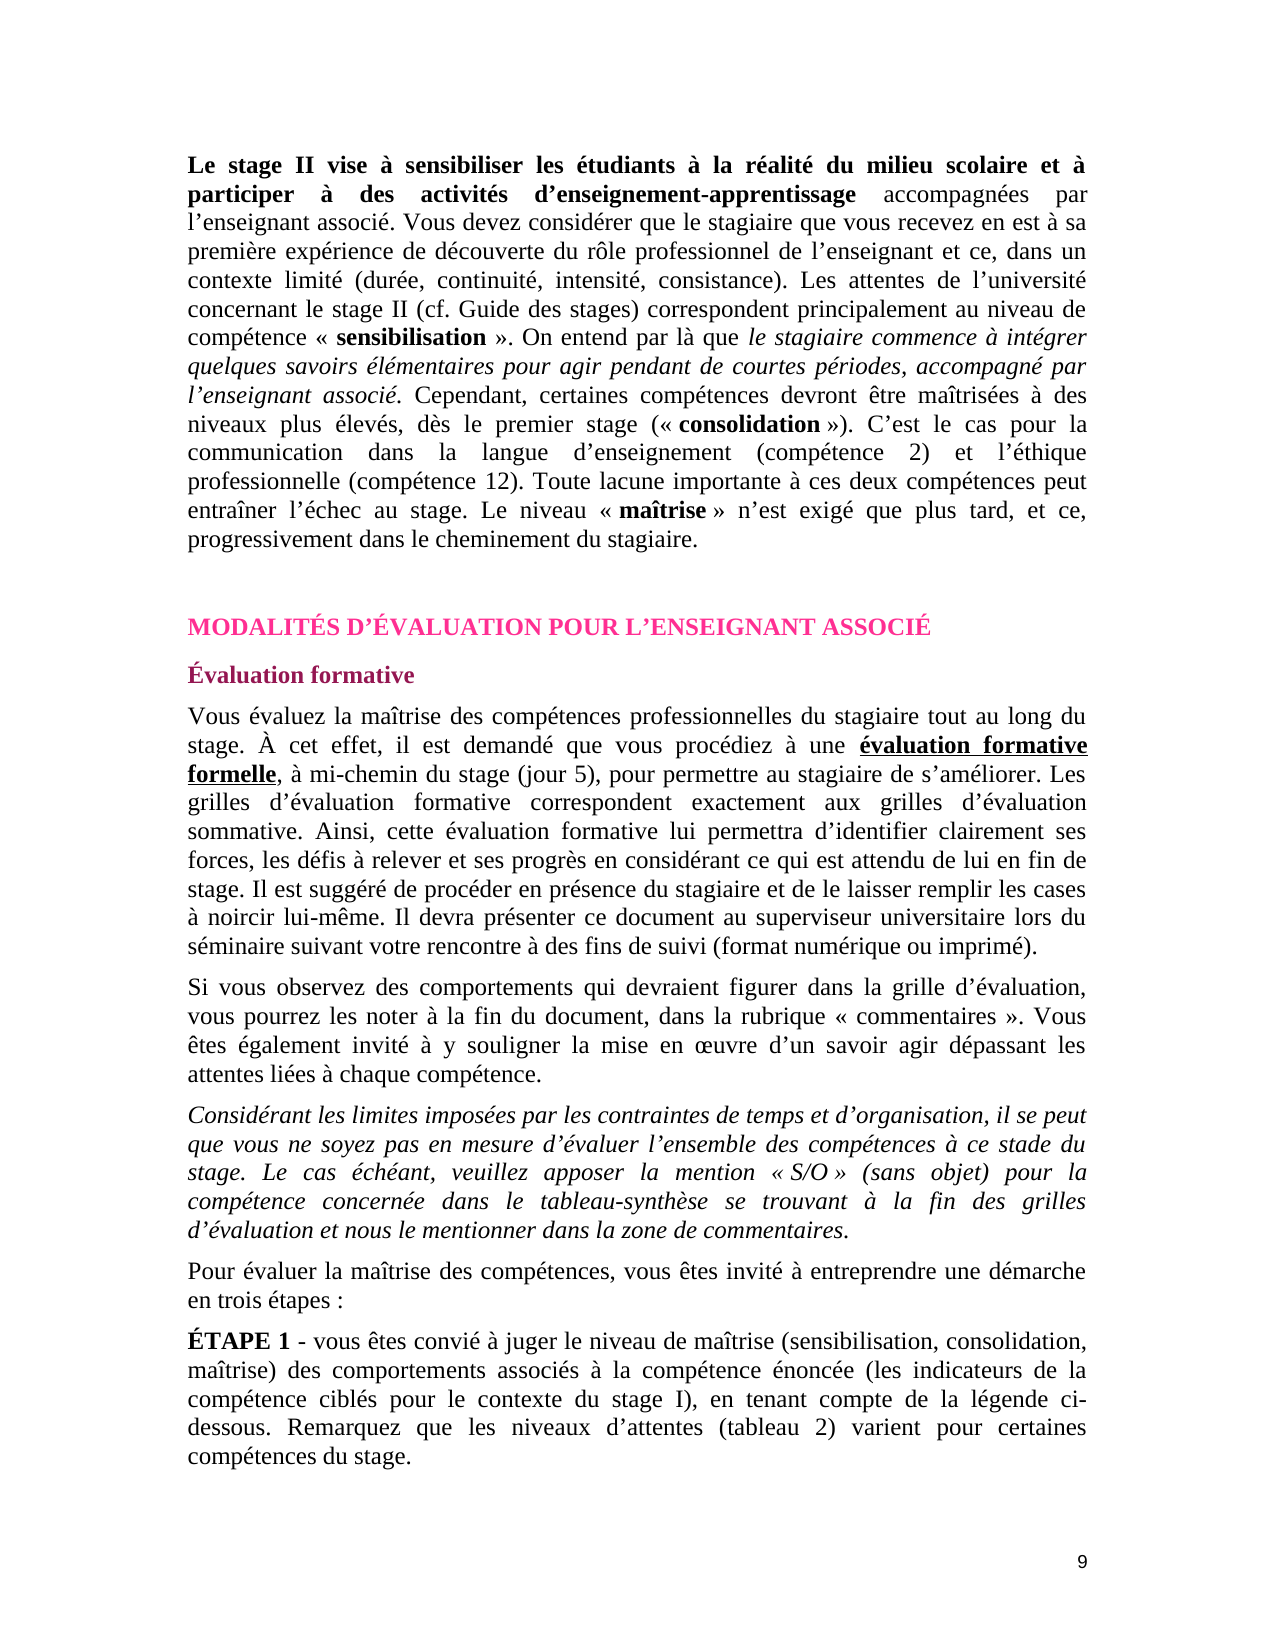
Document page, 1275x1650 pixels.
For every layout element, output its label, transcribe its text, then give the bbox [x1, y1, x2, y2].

text Si vous observez des comportements qui devraient figurer dans la grille d’évaluation, vous pourrez les noter à la fin du document, dans la rubrique « commentaires ». Vous êtes également invité à y souligner la mise en œuvre d’un savoir agir dépassant les attentes liées à chaque compétence. [187, 972, 1087, 1087]
subtitle MODALITÉS D’ÉVALUATION POUR L’ENSEIGNANT ASSOCIÉ [187, 612, 1087, 641]
text Vous évaluez la maîtrise des compétences professionnelles du stagiaire tout au long du stage. À cet effet, il est demandé que vous procédiez à une évaluation formative formelle, à mi-chemin du stage (jour 5), pour permettre au stagiaire de s’améliorer. Les grilles d’évaluation formative correspondent exactement aux grilles d’évaluation sommative. Ainsi, cette évaluation formative lui permettra d’identifier clairement ses forces, les défis à relever et ses progrès en considérant ce qui est attendu de lui en fin de stage. Il est suggéré de procéder en présence du stagiaire et de le laisser remplir les cases à noircir lui-même. Il devra présenter ce document au superviseur universitaire lors du séminaire suivant votre rencontre à des fins de suivi (format numérique ou imprimé). [187, 701, 1087, 960]
text Pour évaluer la maîtrise des compétences, vous êtes invité à entreprendre une démarche en trois étapes : [187, 1256, 1087, 1314]
text Évaluation formative [187, 660, 1087, 689]
text Considérant les limites imposées par les contraintes de temps et d’organisation, il se peut que vous ne soyez pas en mesure d’évaluer l’ensemble des compétences à ce stade du stage. Le cas échéant, veuillez apposer la mention « S/O » (sans objet) pour la compétence concernée dans le tableau-synthèse se trouvant à la fin des grilles d’évaluation et nous le mentionner dans la zone de commentaires. [187, 1100, 1087, 1244]
text ÉTAPE 1 - vous êtes convié à juger le niveau de maîtrise (sensibilisation, consolidation, maîtrise) des comportements associés à la compétence énoncée (les indicateurs de la compétence ciblés pour le contexte du stage I), en tenant compte de la légende ci-dessous. Remarquez que les niveaux d’attentes (tableau 2) varient pour certaines compétences du stage. [187, 1326, 1087, 1470]
text Le stage II vise à sensibiliser les étudiants à la réalité du milieu scolaire et à participer à des activités d’enseignement-apprentissage accompagnées par l’enseignant associé. Vous devez considérer que le stagiaire que vous recevez en est à sa première expérience de découverte du rôle professionnel de l’enseignant et ce, dans un contexte limité (durée, continuité, intensité, consistance). Les attentes de l’université concernant le stage II (cf. Guide des stages) correspondent principalement au niveau de compétence « sensibilisation ». On entend par là que le stagiaire commence à intégrer quelques savoirs élémentaires pour agir pendant de courtes périodes, accompagné par l’enseignant associé. Cependant, certaines compétences devront être maîtrisées à des niveaux plus élevés, dès le premier stage (« consolidation »). C’est le cas pour la communication dans la langue d’enseignement (compétence 2) et l’éthique professionnelle (compétence 12). Toute lacune importante à ces deux compétences peut entraîner l’échec au stage. Le niveau « maîtrise » n’est exigé que plus tard, et ce, progressivement dans le cheminement du stagiaire. [187, 150, 1087, 552]
